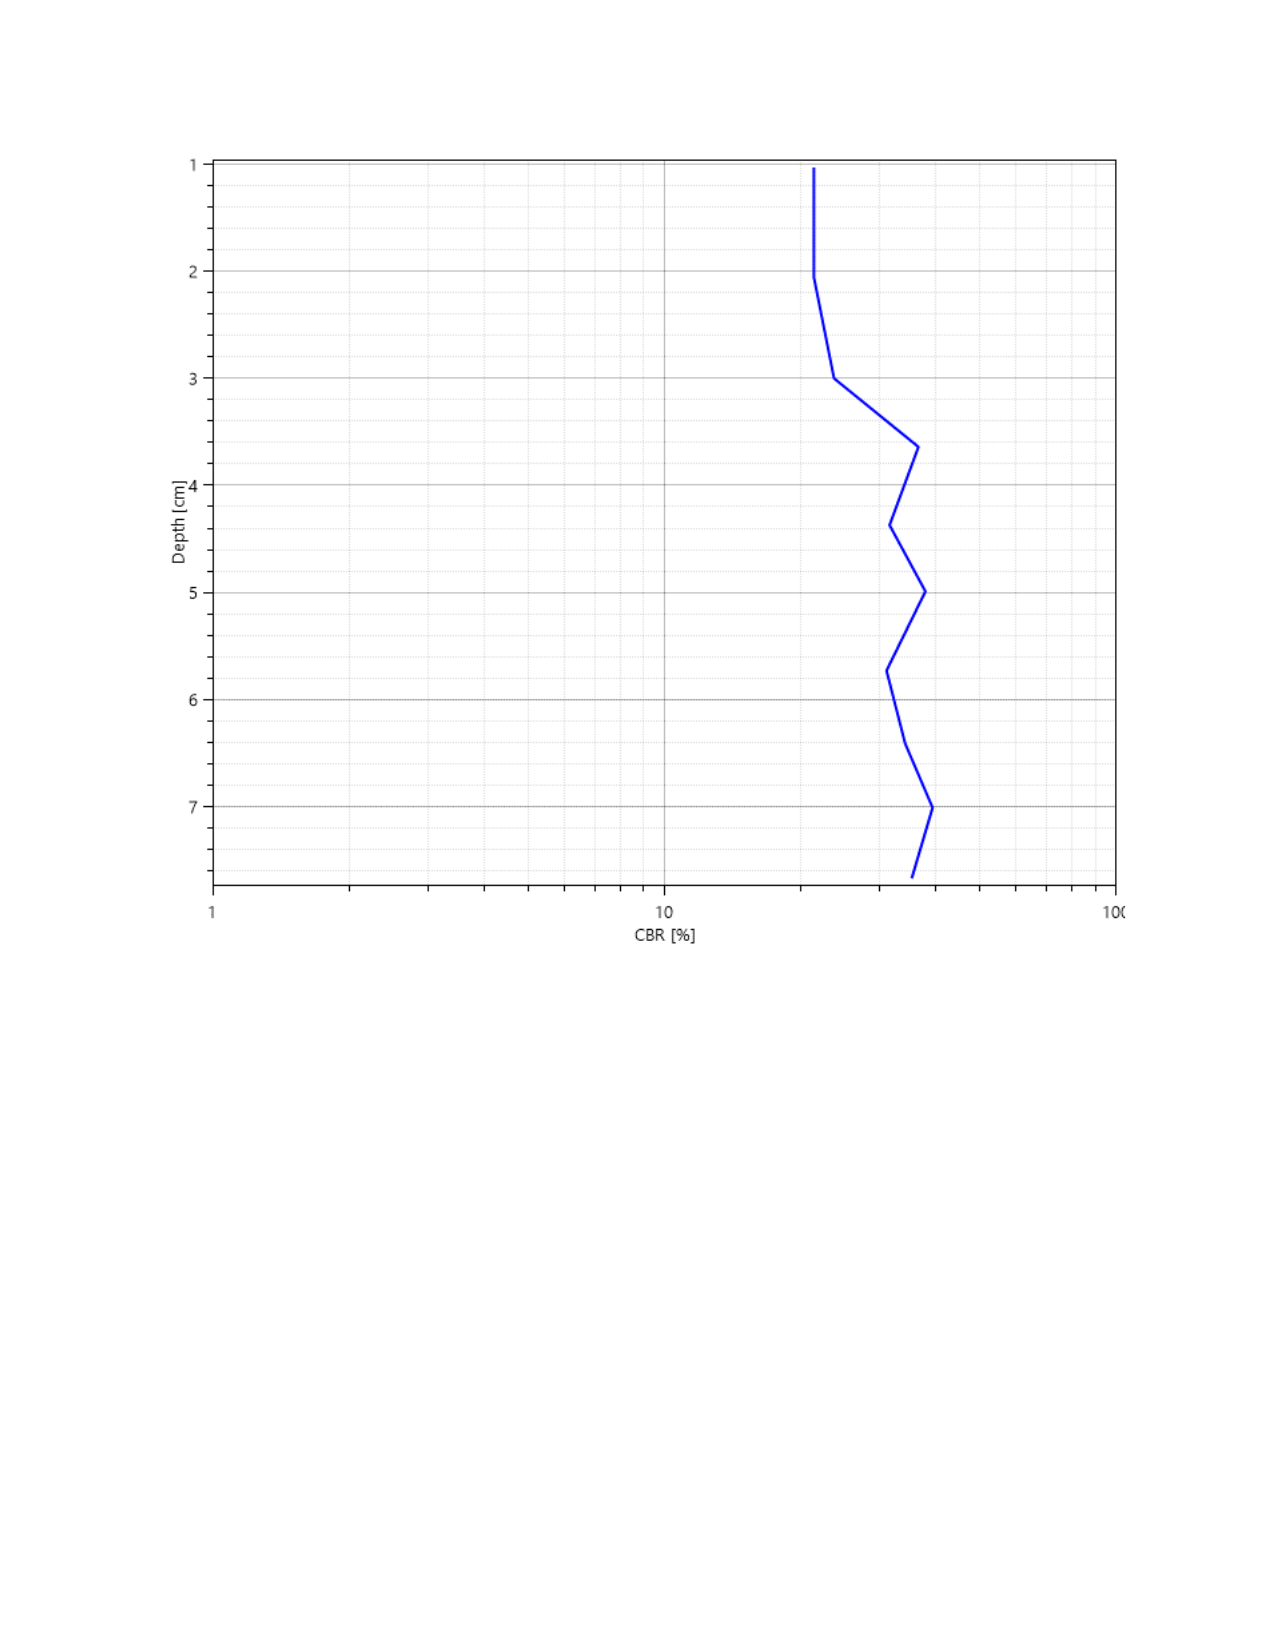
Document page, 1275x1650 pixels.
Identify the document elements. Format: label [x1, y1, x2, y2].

picture [150, 150, 1125, 961]
